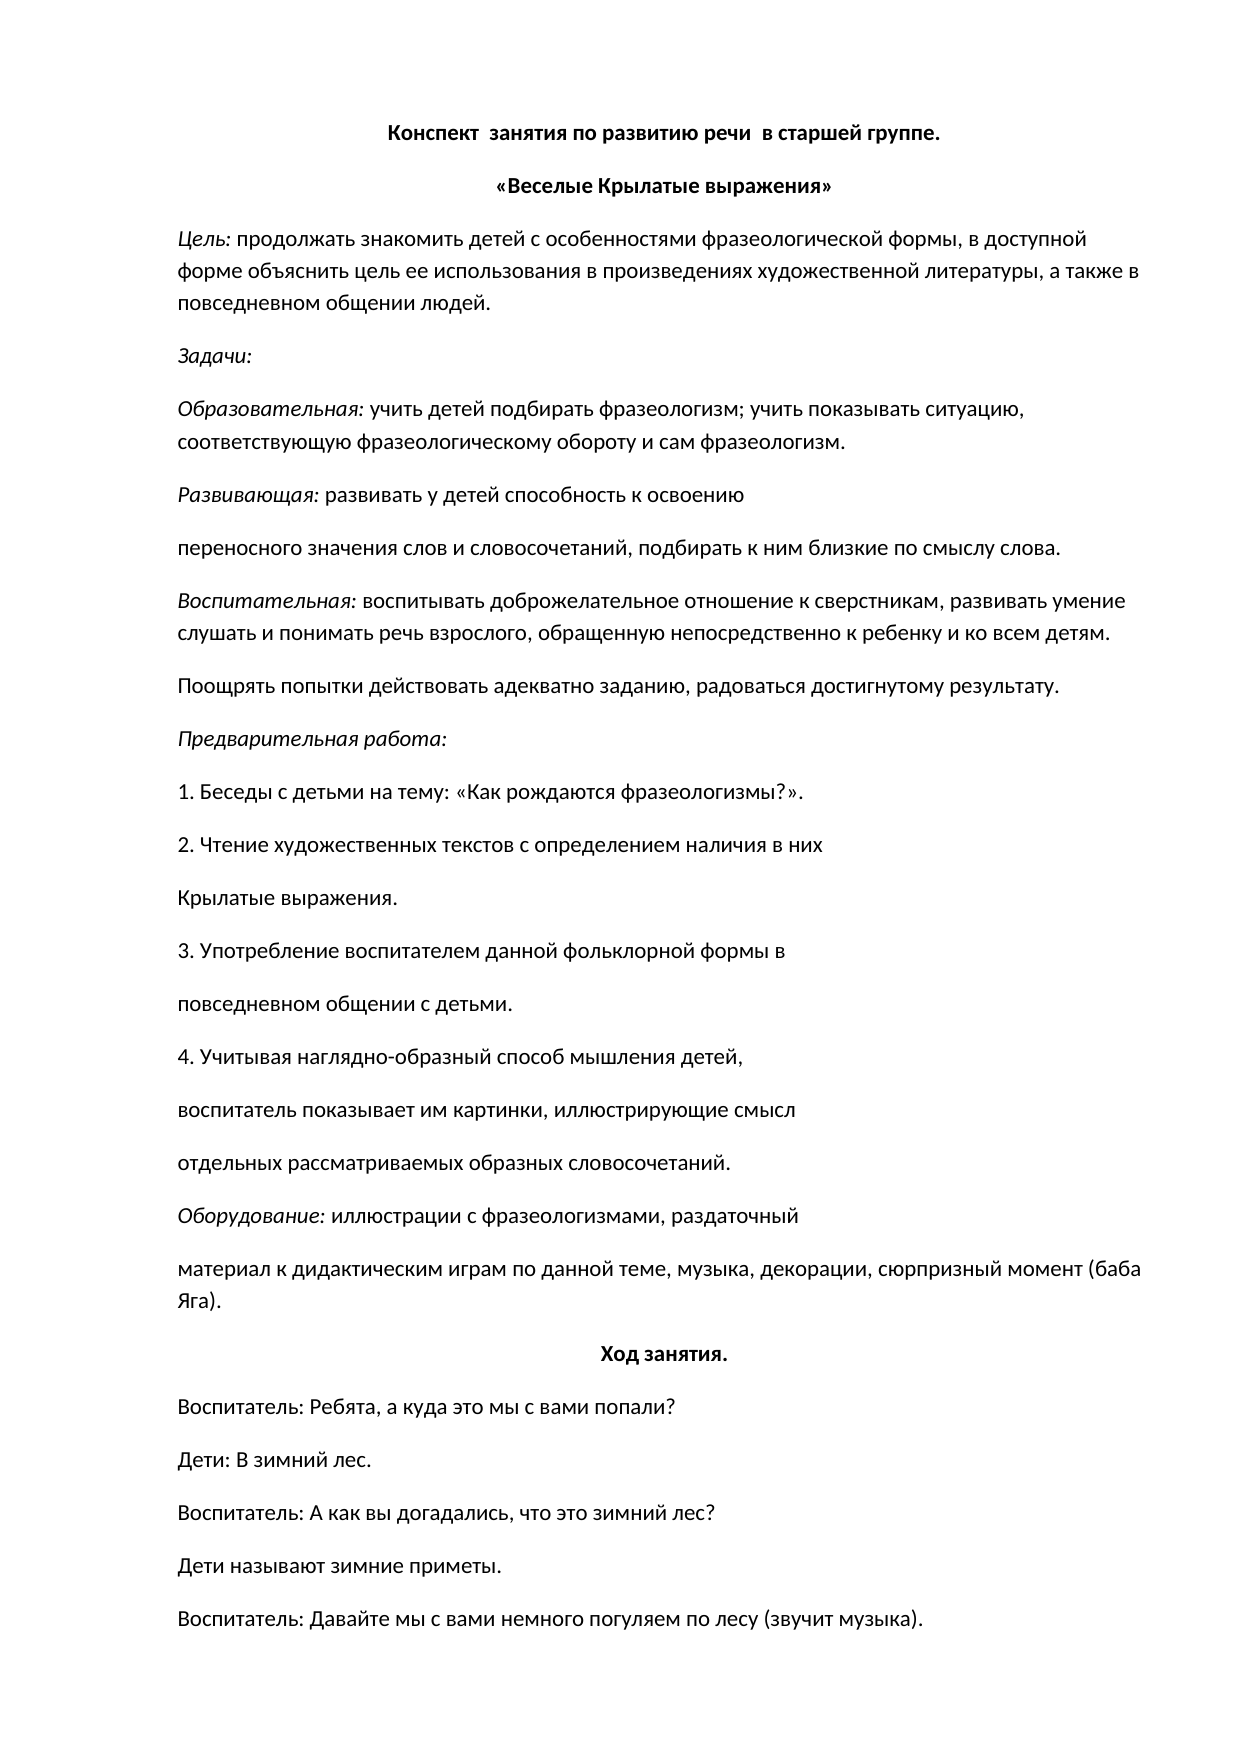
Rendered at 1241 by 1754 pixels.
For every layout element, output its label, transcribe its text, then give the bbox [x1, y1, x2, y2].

text 3. Употребление воспитателем данной фольклорной формы в [177, 936, 1152, 964]
text 2. Чтение художественных текстов с определением наличия в них [177, 830, 1152, 858]
text Предварительная работа: [177, 724, 1152, 752]
text Цель: продолжать знакомить детей с особенностями фразеологической формы, в доступной форме объяснить цель ее использования в произведениях художественной литературы, а также в повседневном общении людей. [177, 224, 1152, 317]
text Крылатые выражения. [177, 883, 1152, 911]
text Дети: В зимний лес. [177, 1446, 1152, 1473]
text Ход занятия. [177, 1339, 1152, 1367]
text воспитатель показывает им картинки, иллюстрирующие смысл [177, 1095, 1152, 1123]
text переносного значения слов и словосочетаний, подбирать к ним близкие по смыслу слова. [177, 533, 1152, 561]
text Конспект занятия по развитию речи в старшей группе. [177, 118, 1152, 146]
text Развивающая: развивать у детей способность к освоению [177, 480, 1152, 508]
text Воспитатель: Ребята, а куда это мы с вами попали? [177, 1392, 1152, 1421]
text 4. Учитывая наглядно-образный способ мышления детей, [177, 1042, 1152, 1070]
text материал к дидактическим играм по данной теме, музыка, декорации, сюрпризный момент (баба Яга). [177, 1254, 1152, 1314]
text Оборудование: иллюстрации с фразеологизмами, раздаточный [177, 1201, 1152, 1229]
text «Веселые Крылатые выражения» [177, 171, 1152, 199]
text Воспитательная: воспитывать доброжелательное отношение к сверстникам, развивать умение слушать и понимать речь взрослого, обращенную непосредственно к ребенку и ко всем детям. [177, 586, 1152, 646]
text Образовательная: учить детей подбирать фразеологизм; учить показывать ситуацию, соответствующую фразеологическому обороту и сам фразеологизм. [177, 394, 1152, 455]
text Дети называют зимние приметы. [177, 1552, 1152, 1579]
text Задачи: [177, 342, 1152, 369]
text 1. Беседы с детьми на тему: «Как рождаются фразеологизмы?». [177, 777, 1152, 805]
text отдельных рассматриваемых образных словосочетаний. [177, 1148, 1152, 1176]
text повседневном общении с детьми. [177, 989, 1152, 1017]
text Поощрять попытки действовать адекватно заданию, радоваться достигнутому результату. [177, 671, 1152, 699]
text Воспитатель: А как вы догадались, что это зимний лес? [177, 1498, 1152, 1527]
text Воспитатель: Давайте мы с вами немного погуляем по лесу (звучит музыка). [177, 1604, 1152, 1633]
